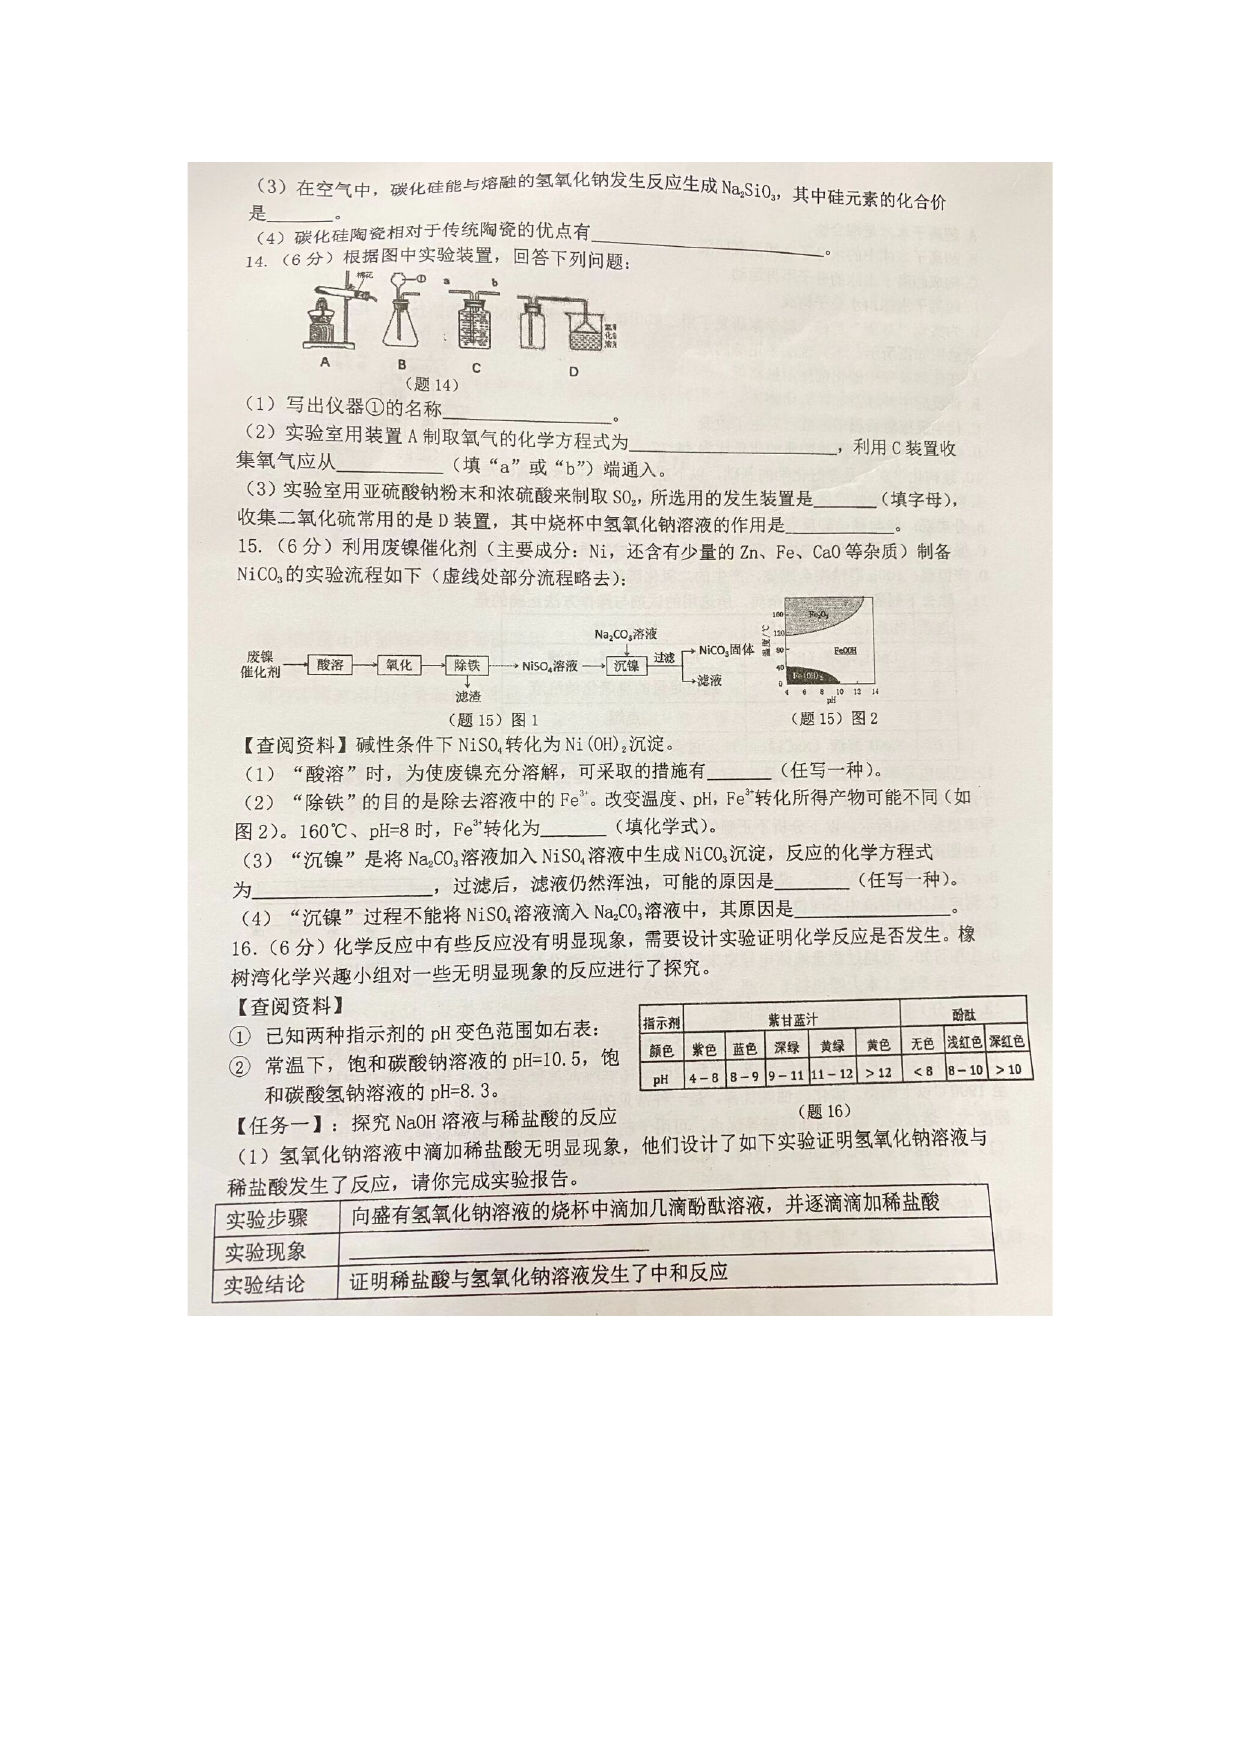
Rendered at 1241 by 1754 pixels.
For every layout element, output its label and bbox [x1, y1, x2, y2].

picture [187, 162, 1053, 1316]
